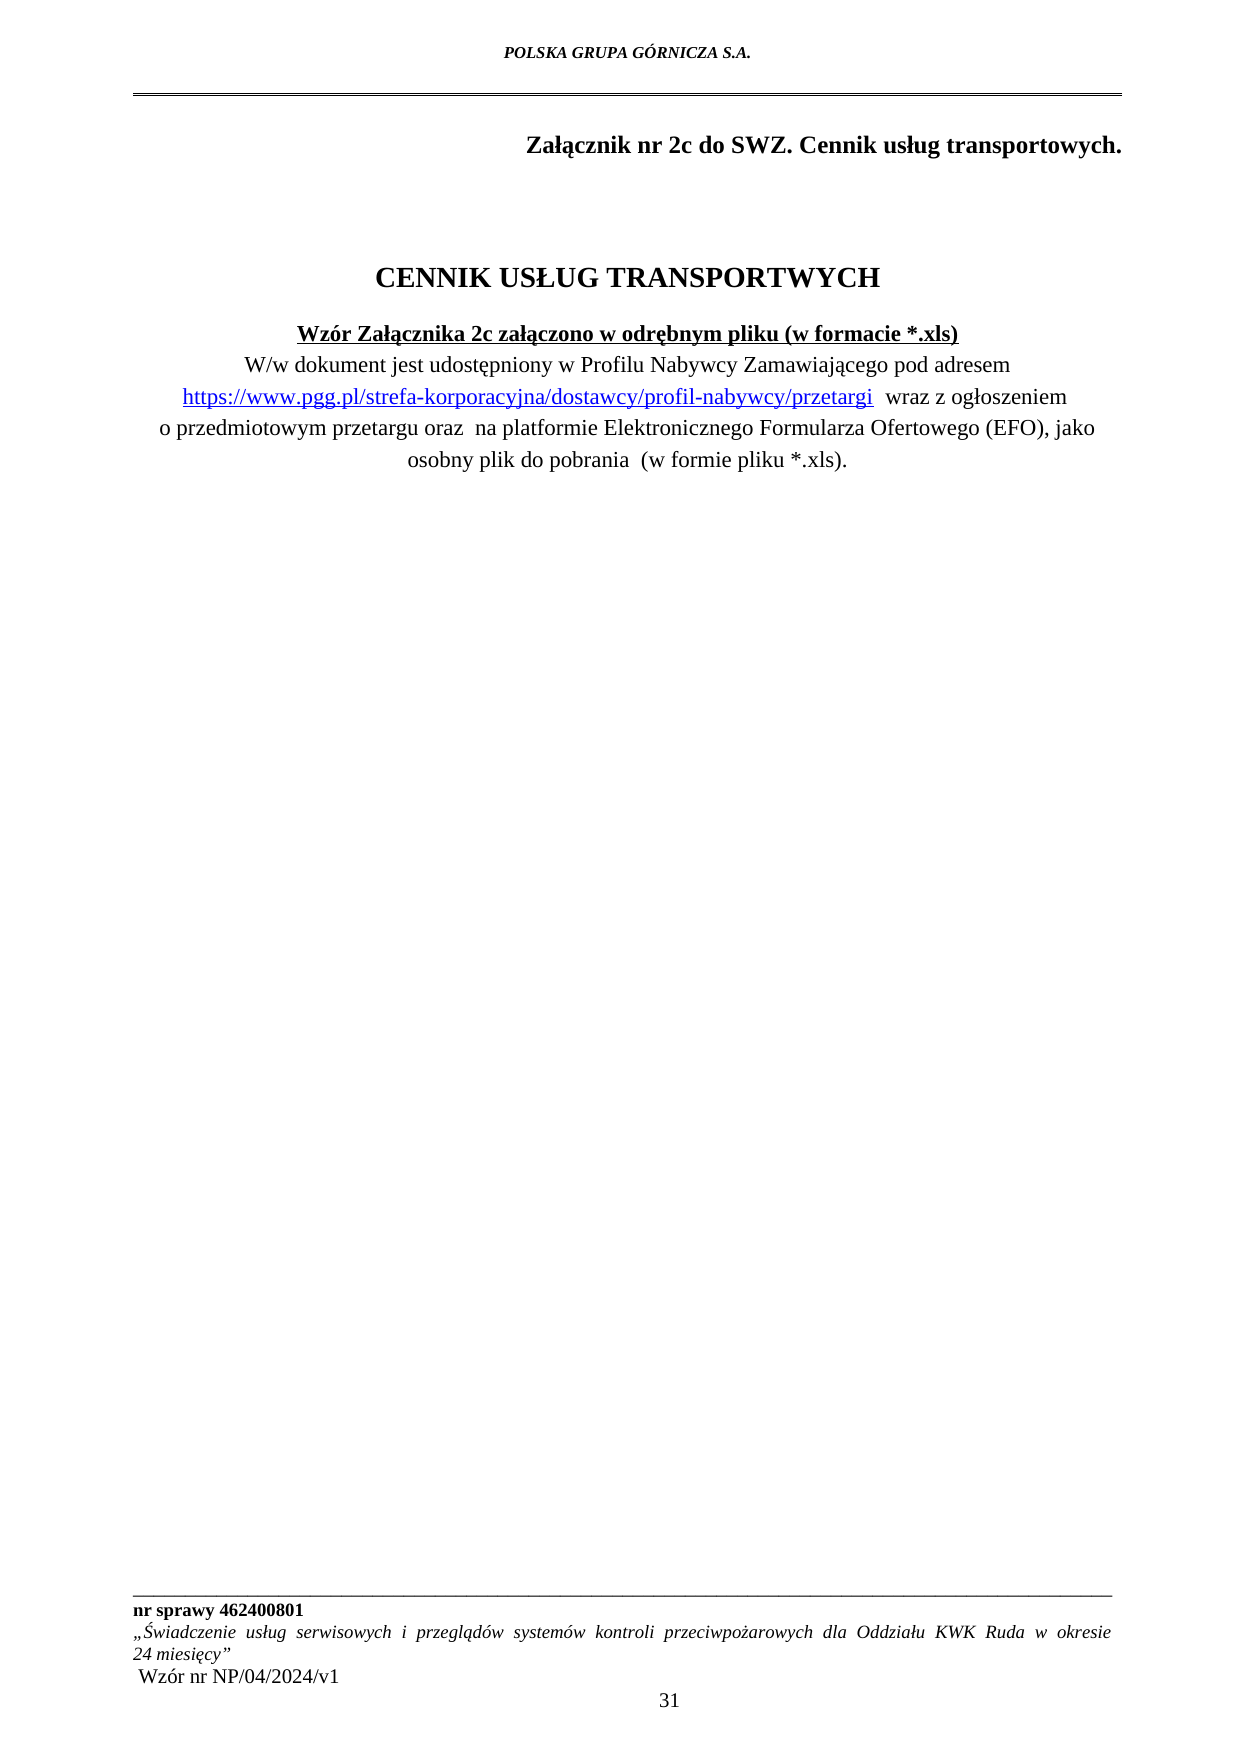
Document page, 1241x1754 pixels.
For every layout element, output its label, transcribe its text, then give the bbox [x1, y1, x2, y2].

text Wzór Załącznika 2c załączono w odrębnym pliku (w formacie *.xls) [133, 319, 1122, 346]
text W/w dokument jest udostępniony w Profilu Nabywcy Zamawiającego pod adresem https://www.pgg.pl/strefa-korporacyjna/dostawcy/profil-nabywcy/przetargi wraz z ogłoszeniem o przedmiotowym przetargu oraz na platformie Elektronicznego Formularza Ofertowego (EFO), jako osobny plik do pobrania (w formie pliku *.xls). [133, 351, 1122, 472]
text Załącznik nr 2c do SWZ. Cennik usług transportowych. [133, 130, 1122, 159]
text CENNIK USŁUG TRANSPORTWYCH [133, 260, 1122, 293]
